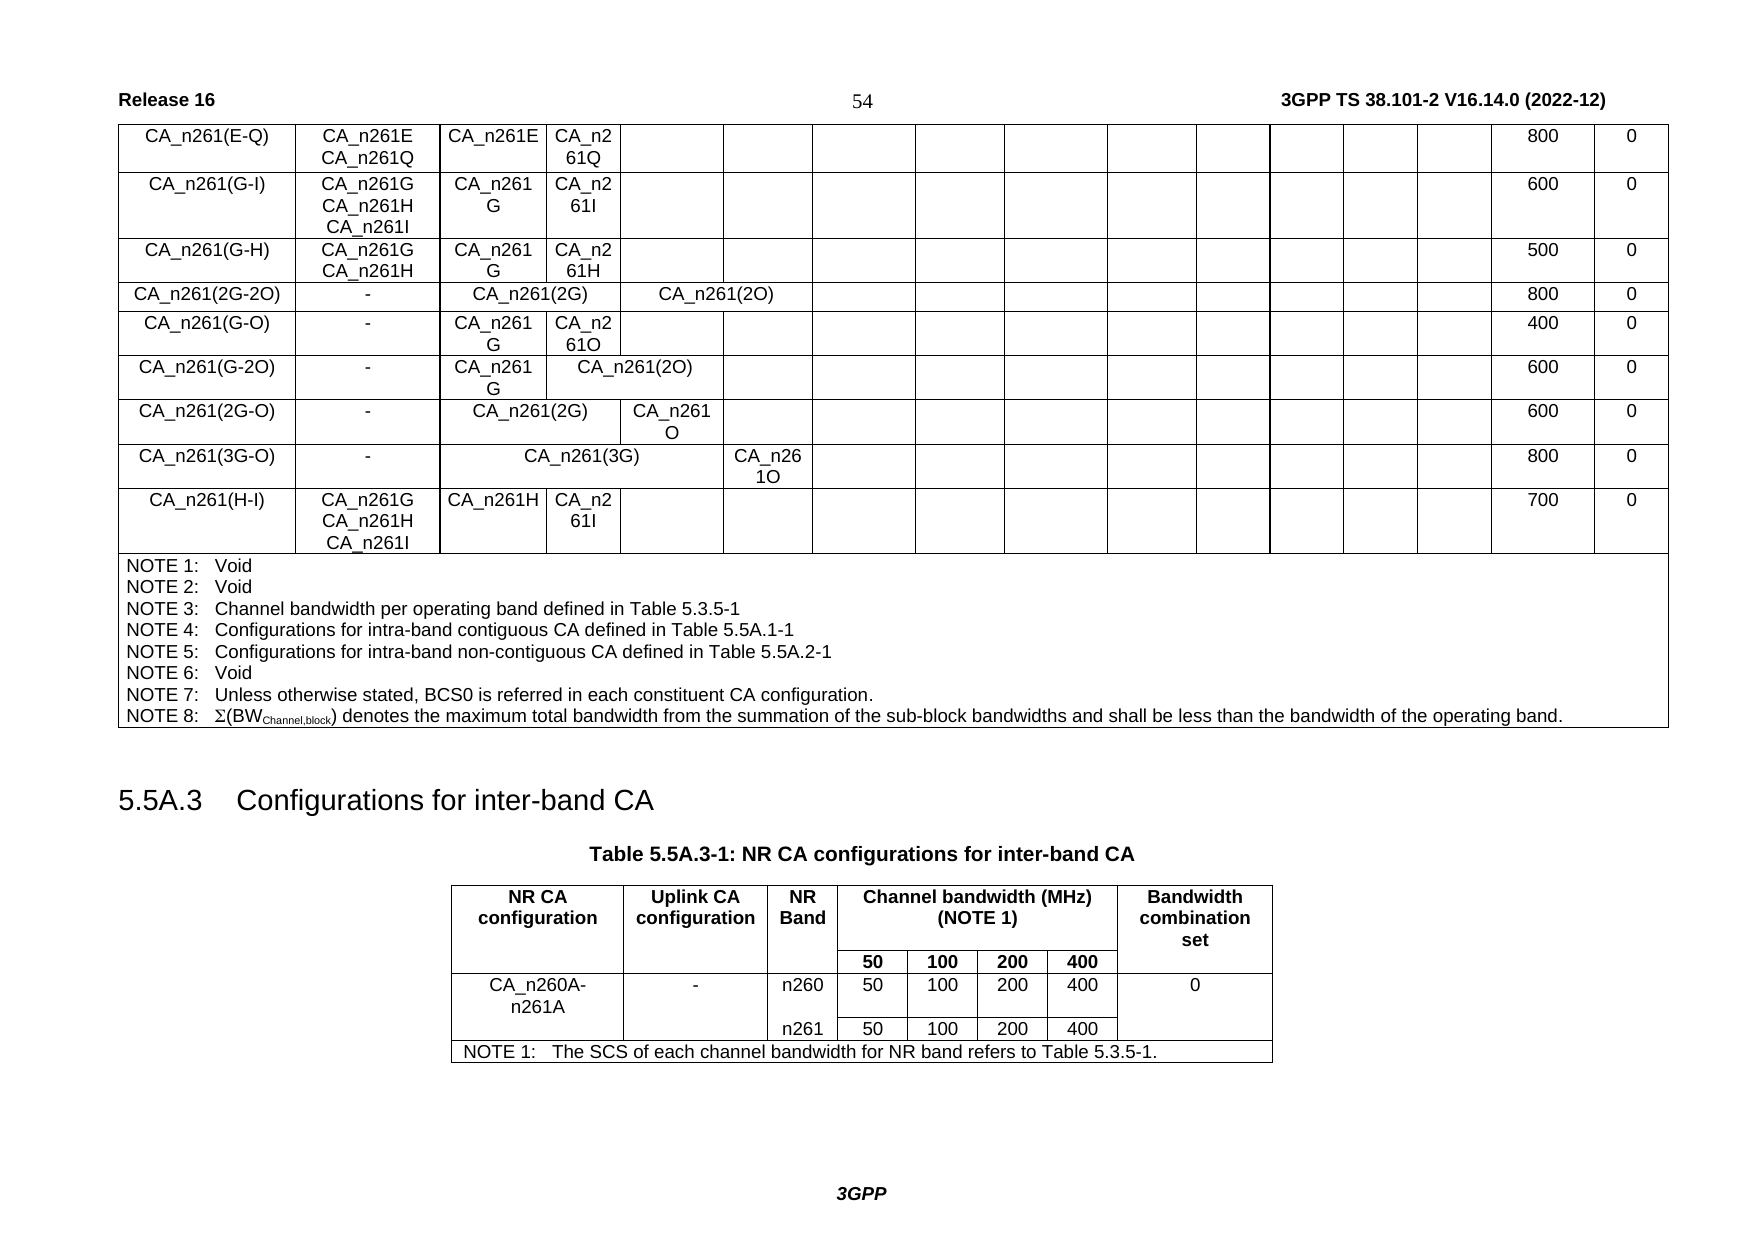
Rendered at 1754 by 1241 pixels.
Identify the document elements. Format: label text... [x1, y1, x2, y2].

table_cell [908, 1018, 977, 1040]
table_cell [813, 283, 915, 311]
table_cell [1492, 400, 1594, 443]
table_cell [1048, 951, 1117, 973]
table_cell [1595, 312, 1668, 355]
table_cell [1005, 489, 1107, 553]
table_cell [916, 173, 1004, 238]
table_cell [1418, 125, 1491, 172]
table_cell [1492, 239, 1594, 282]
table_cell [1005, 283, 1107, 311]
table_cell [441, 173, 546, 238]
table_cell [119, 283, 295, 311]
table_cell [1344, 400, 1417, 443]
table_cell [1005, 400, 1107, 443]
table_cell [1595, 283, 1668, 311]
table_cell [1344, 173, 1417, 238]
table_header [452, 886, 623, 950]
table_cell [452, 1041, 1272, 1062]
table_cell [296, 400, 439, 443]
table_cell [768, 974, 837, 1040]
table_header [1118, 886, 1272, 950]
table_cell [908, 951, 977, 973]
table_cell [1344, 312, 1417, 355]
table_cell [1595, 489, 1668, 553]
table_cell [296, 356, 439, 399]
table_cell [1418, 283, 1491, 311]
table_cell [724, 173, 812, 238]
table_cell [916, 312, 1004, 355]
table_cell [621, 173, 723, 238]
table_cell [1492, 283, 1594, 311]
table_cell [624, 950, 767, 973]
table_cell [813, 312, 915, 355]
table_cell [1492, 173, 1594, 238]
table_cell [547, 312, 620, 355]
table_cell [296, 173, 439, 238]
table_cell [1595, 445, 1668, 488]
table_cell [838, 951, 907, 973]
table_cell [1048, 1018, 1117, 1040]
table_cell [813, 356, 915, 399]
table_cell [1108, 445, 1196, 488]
subtitle 5.5A.3 Configurations for inter-band CA [118, 783, 1606, 817]
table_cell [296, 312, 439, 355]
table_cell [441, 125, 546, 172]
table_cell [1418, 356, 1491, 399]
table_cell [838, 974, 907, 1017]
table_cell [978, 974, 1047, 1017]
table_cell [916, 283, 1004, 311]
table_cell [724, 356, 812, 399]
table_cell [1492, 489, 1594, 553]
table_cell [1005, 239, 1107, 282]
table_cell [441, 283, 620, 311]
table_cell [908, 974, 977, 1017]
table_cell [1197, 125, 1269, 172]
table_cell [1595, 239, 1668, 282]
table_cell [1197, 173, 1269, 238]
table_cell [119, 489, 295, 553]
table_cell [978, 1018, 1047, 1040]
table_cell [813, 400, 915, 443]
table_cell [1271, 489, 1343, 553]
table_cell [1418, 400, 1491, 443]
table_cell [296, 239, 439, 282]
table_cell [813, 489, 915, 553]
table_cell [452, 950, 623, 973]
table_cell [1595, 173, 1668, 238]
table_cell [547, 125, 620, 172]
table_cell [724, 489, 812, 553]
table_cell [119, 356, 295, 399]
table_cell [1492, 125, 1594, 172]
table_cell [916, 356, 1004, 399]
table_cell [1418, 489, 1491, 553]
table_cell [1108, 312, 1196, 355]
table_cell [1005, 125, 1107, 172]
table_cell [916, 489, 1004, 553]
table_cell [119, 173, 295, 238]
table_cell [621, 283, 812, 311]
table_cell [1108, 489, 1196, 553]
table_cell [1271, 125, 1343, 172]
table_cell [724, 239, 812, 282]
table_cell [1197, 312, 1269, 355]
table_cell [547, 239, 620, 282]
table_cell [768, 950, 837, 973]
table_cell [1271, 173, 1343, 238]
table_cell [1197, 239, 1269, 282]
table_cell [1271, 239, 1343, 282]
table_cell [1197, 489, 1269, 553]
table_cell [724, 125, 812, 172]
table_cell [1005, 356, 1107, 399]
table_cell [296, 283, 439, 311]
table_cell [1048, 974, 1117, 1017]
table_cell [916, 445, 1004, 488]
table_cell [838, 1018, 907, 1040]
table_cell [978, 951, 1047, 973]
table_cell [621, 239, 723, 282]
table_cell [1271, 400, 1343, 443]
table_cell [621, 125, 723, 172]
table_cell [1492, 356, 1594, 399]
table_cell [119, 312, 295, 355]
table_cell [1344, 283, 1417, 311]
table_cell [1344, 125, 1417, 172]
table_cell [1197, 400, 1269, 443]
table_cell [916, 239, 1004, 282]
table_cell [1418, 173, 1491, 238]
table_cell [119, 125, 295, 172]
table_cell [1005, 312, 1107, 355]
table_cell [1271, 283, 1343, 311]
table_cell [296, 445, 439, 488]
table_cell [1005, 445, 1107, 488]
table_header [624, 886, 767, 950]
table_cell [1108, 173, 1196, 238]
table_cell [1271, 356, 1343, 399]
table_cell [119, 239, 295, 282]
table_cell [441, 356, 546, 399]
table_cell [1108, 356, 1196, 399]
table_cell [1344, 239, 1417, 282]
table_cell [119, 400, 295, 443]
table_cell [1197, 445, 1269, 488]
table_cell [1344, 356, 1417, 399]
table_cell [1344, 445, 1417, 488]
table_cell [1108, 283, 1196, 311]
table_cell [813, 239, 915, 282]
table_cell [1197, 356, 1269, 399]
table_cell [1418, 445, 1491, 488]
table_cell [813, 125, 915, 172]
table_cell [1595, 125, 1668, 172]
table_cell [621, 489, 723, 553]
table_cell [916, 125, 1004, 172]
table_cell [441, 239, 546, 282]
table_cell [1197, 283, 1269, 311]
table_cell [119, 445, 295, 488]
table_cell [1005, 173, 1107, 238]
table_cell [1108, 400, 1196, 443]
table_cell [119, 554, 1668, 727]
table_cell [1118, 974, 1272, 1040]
text Table 5.5A.3-1: NR CA configurations for inter-band CA [118, 842, 1606, 866]
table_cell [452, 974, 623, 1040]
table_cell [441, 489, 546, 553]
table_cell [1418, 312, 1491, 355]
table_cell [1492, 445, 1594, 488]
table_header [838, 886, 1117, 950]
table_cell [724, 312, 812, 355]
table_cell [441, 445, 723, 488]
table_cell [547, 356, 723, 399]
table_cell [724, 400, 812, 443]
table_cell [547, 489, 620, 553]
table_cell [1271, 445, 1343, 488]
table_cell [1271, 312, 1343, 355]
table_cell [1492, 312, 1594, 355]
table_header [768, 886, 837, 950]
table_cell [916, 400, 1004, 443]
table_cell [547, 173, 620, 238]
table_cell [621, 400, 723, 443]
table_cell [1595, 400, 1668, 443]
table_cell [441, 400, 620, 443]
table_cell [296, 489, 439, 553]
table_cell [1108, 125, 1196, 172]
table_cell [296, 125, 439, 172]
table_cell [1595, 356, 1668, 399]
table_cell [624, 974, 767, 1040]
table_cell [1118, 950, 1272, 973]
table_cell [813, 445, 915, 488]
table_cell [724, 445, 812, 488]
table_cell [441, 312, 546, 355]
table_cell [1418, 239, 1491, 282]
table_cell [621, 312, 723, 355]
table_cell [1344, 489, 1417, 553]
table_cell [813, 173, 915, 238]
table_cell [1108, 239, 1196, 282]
